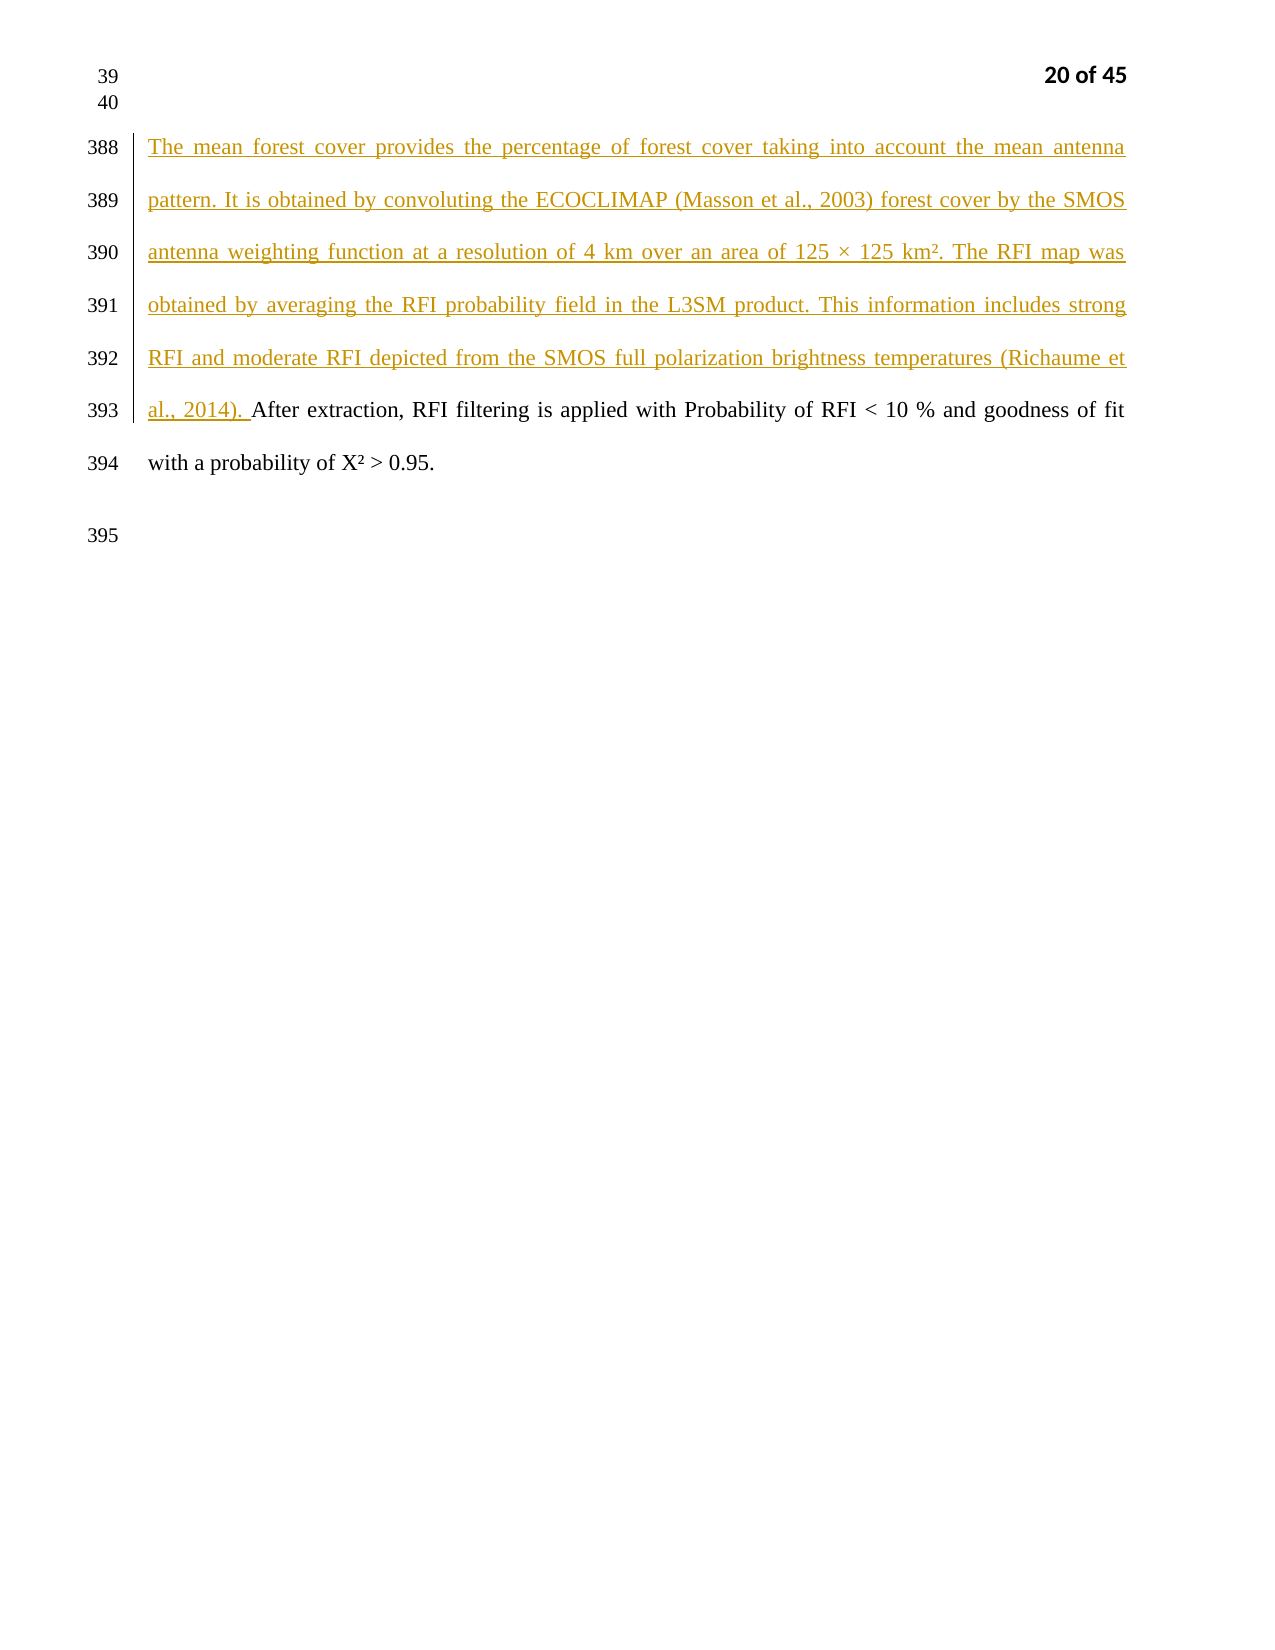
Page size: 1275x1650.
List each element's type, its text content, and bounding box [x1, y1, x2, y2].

text After extraction, RFI filtering is applied with Probability of RFI < 10 % and goodness of fit with a probability of Χ² > 0.95. [148, 133, 1127, 209]
text After extraction, RFI filtering is applied with Probability of RFI < 10 % and goodness of fit with a probability of Χ² > 0.95. [148, 210, 1127, 314]
text After extraction, RFI filtering is applied with Probability of RFI < 10 % and goodness of fit with a probability of Χ² > 0.95. [148, 315, 1127, 367]
text After extraction, RFI filtering is applied with Probability of RFI < 10 % and goodness of fit with a probability of Χ² > 0.95. [148, 368, 1127, 476]
